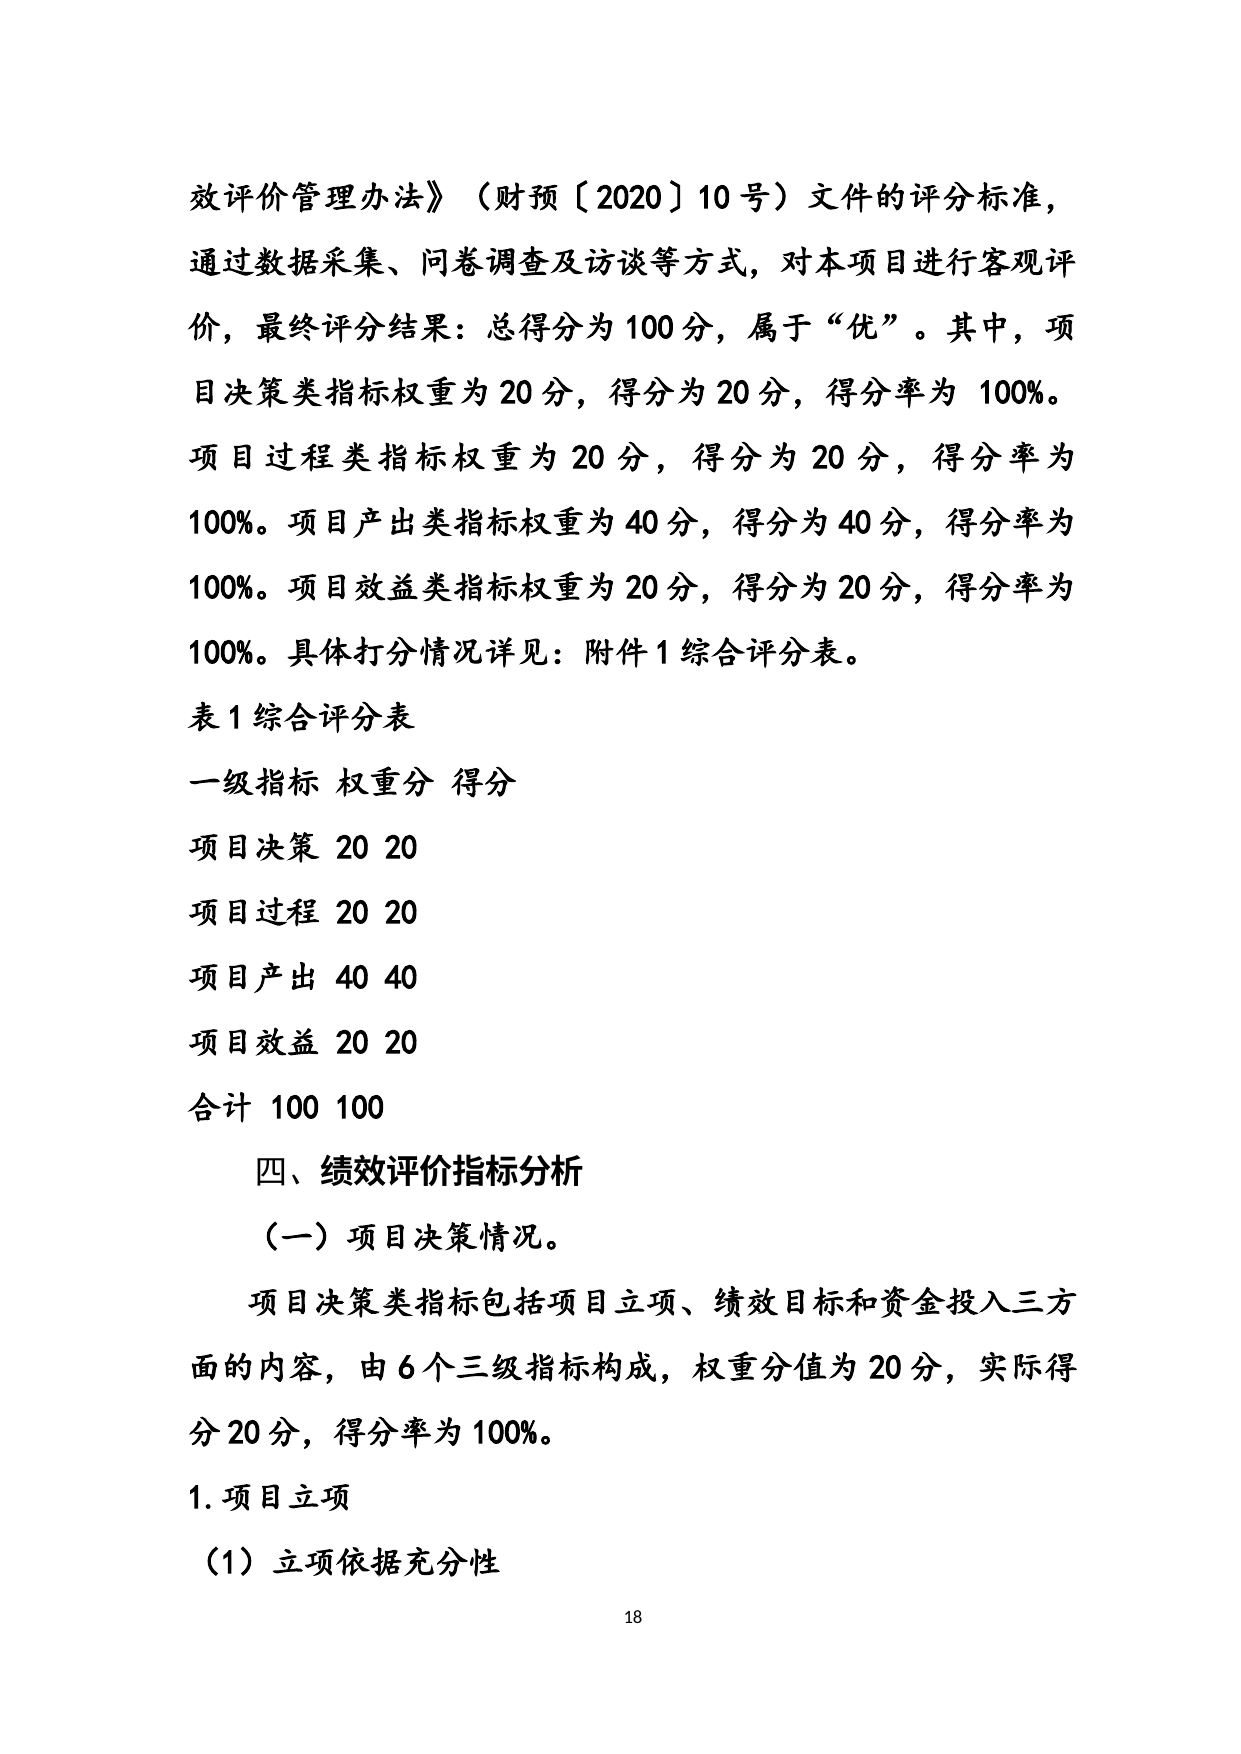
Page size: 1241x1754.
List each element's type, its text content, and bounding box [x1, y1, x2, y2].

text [187, 162, 1078, 1137]
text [187, 1267, 1078, 1592]
text （一）项目决策情况。 [187, 1202, 1078, 1267]
text 四、绩效评价指标分析 [187, 1137, 1078, 1202]
